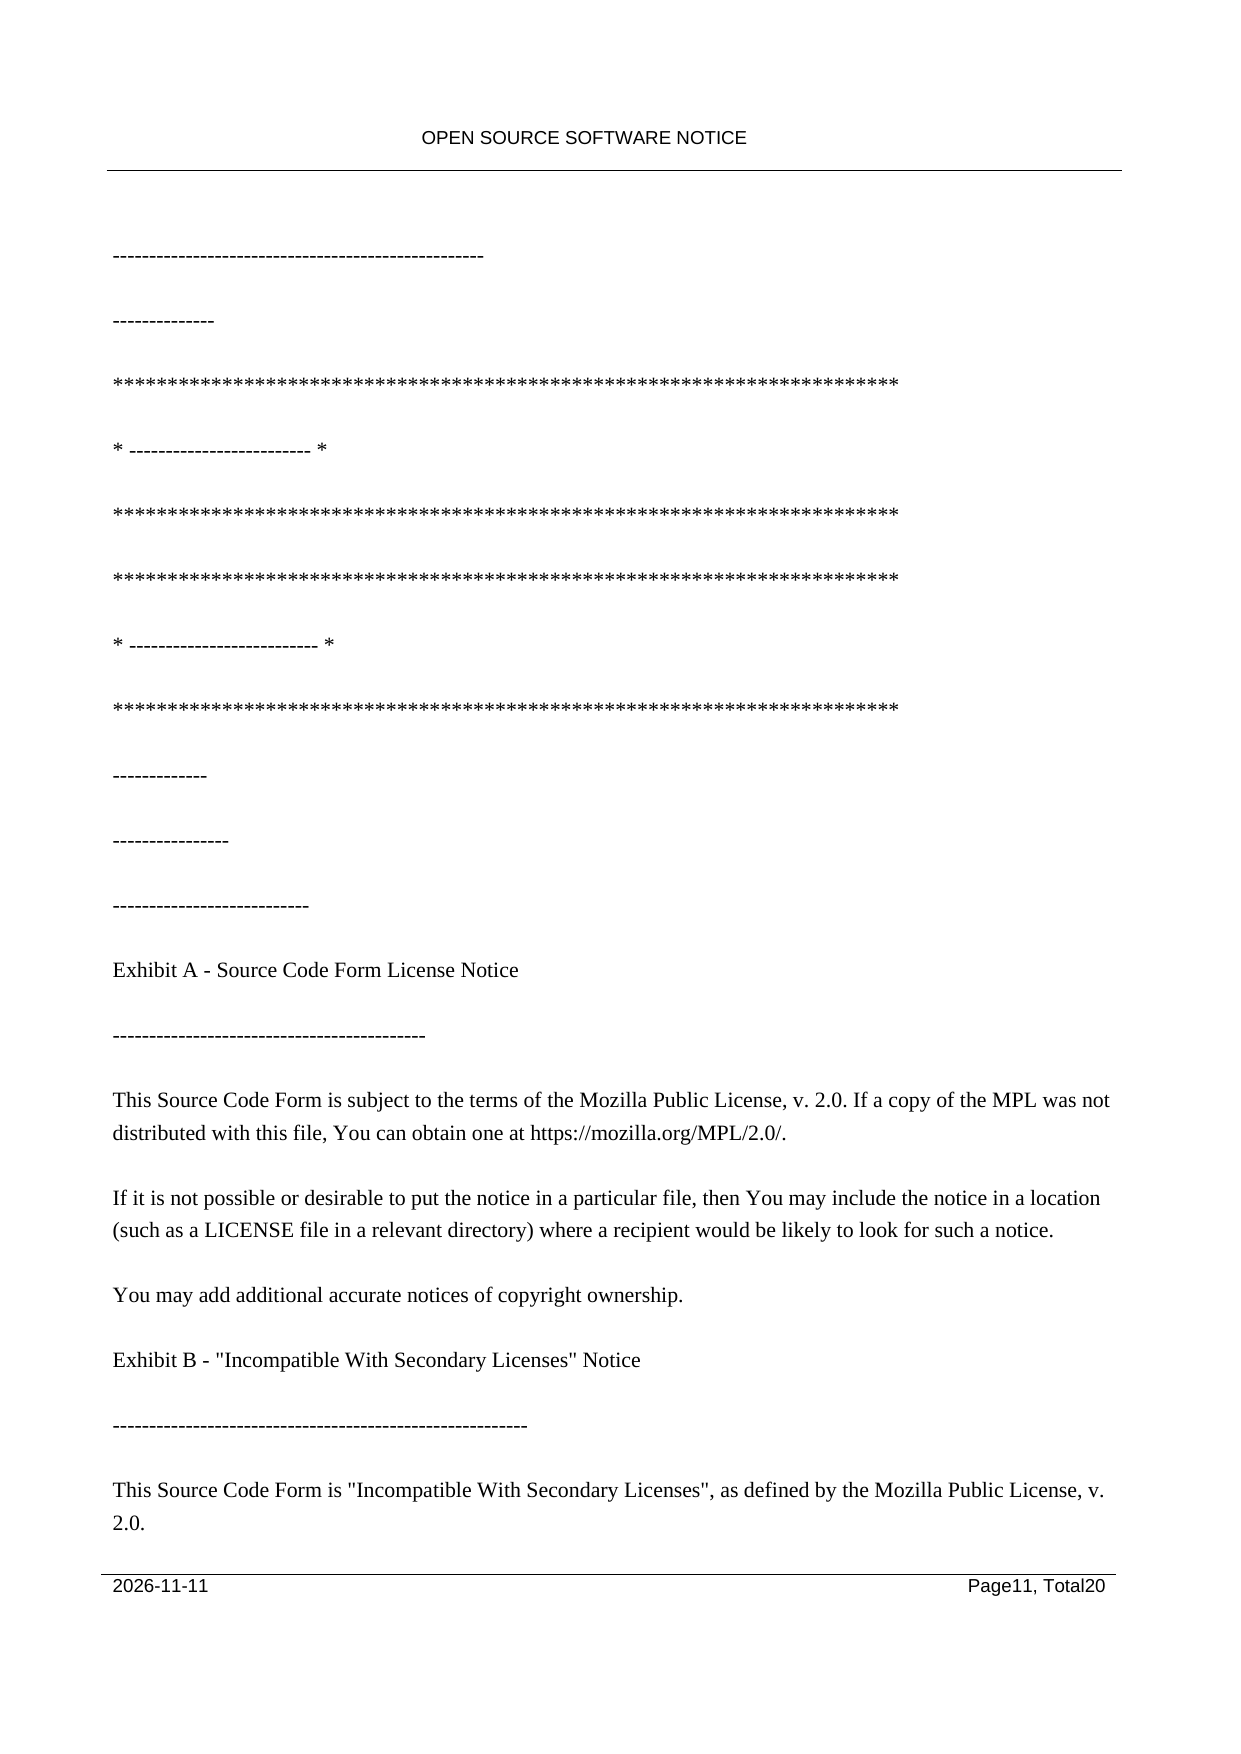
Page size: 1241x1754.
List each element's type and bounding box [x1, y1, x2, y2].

text [112, 206, 1128, 1539]
